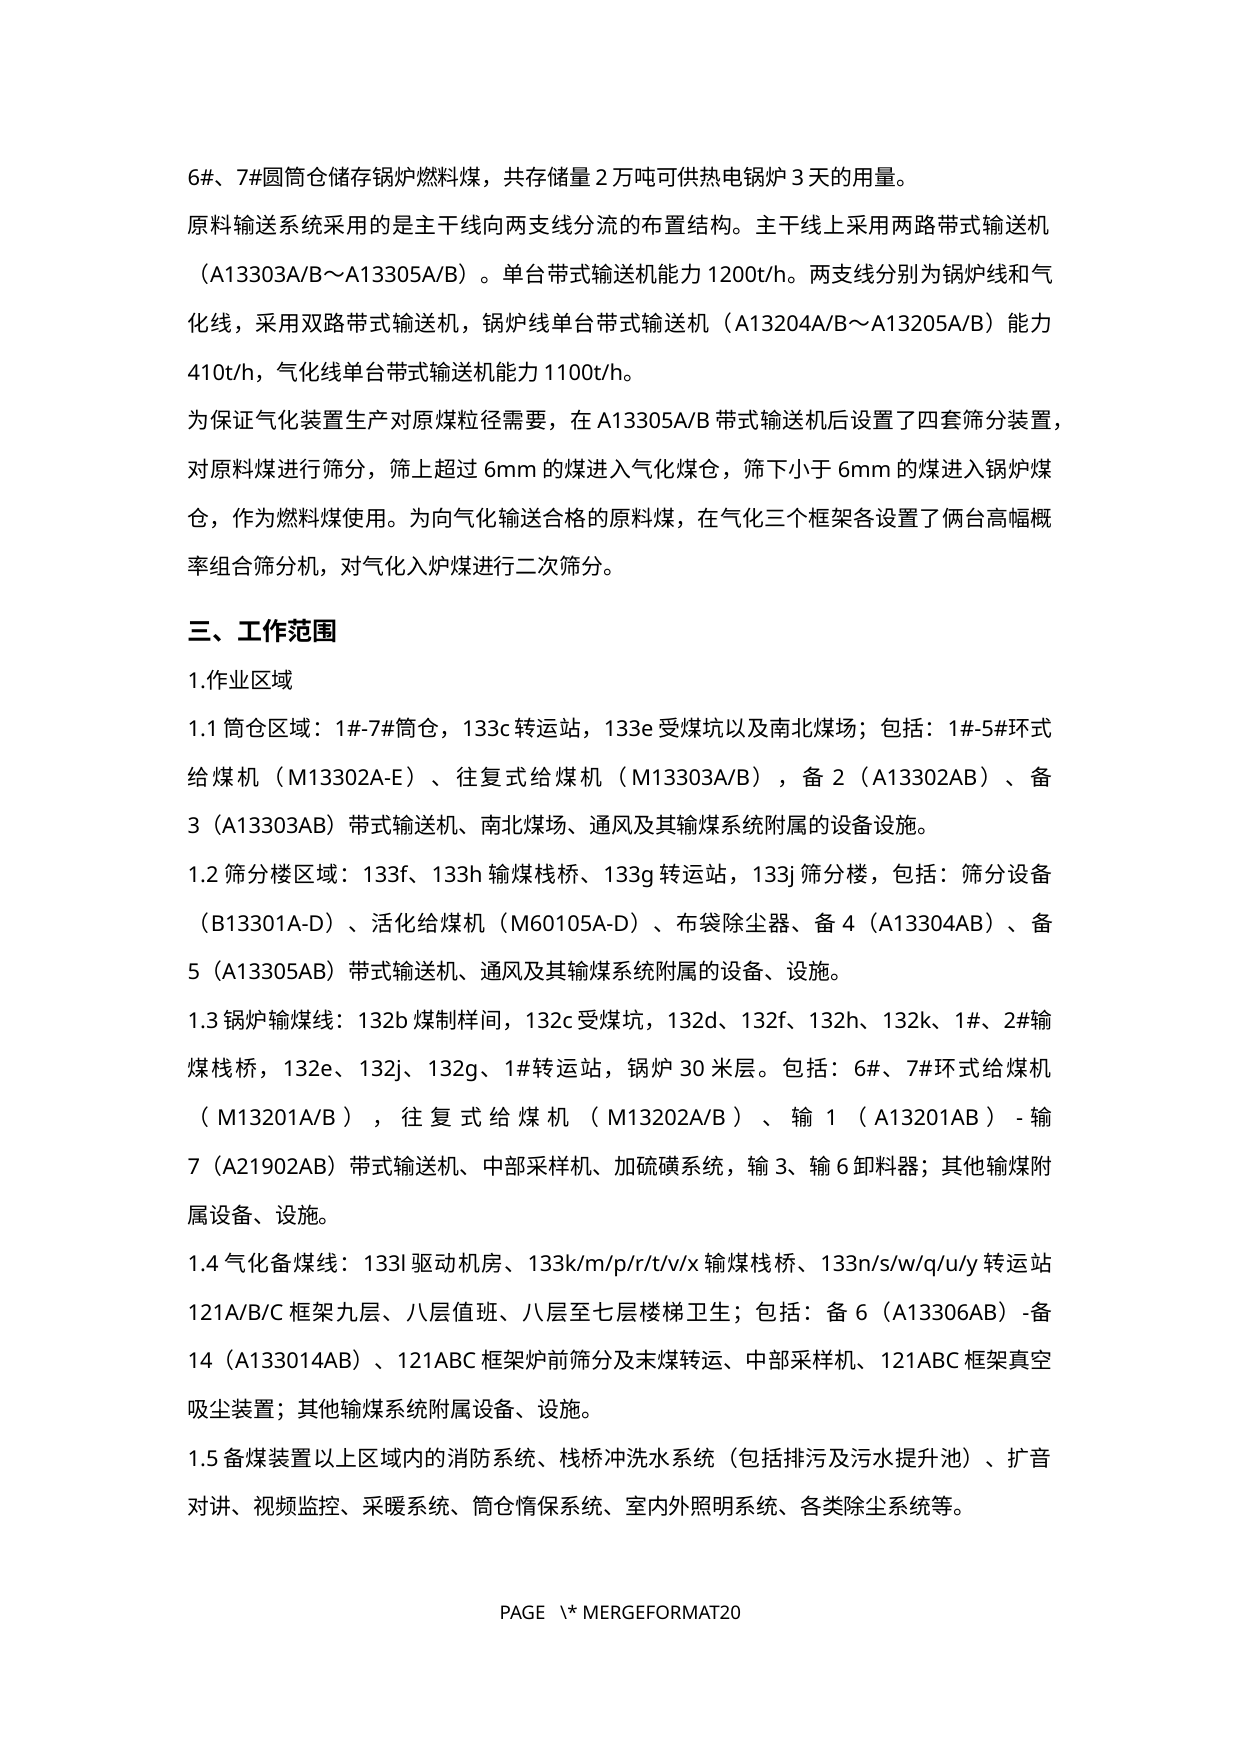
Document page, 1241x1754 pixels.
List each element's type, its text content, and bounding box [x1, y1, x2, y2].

text 1.3锅炉输煤线：132b煤制样间，132c受煤坑，132d、132f、132h、132k、1#、2#输煤栈桥，132e、132j、132g、1#转运站，锅炉30米层。包括：6#、7#环式给煤机（M13201A/B），往复式给煤机（M13202A/B）、输1（A13201AB）-输7（A21902AB）带式输送机、中部采样机、加硫磺系统，输3、输6卸料器；其他输煤附属设备、设施。 [187, 1002, 1053, 1230]
text 为保证气化装置生产对原煤粒径需要，在A13305A/B带式输送机后设置了四套筛分装置，对原料煤进行筛分，筛上超过6mm的煤进入气化煤仓，筛下小于6mm的煤进入锅炉煤仓，作为燃料煤使用。为向气化输送合格的原料煤，在气化三个框架各设置了俩台高幅概率组合筛分机，对气化入炉煤进行二次筛分。 [187, 403, 1053, 581]
text 三、工作范围 [187, 597, 1053, 662]
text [187, 160, 1053, 192]
text 原料输送系统采用的是主干线向两支线分流的布置结构。主干线上采用两路带式输送机（A13303A/B～A13305A/B）。单台带式输送机能力1200t/h。两支线分别为锅炉线和气化线，采用双路带式输送机，锅炉线单台带式输送机（A13204A/B～A13205A/B）能力410t/h，气化线单台带式输送机能力1100t/h。 [187, 208, 1053, 387]
text 1.1筒仓区域：1#-7#筒仓，133c转运站，133e受煤坑以及南北煤场；包括：1#-5#环式给煤机（M13302A-E）、往复式给煤机（M13303A/B），备2（A13302AB）、备3（A13303AB）带式输送机、南北煤场、通风及其输煤系统附属的设备设施。 [187, 711, 1053, 841]
text 1.作业区域 [187, 662, 1053, 695]
text 1.5备煤装置以上区域内的消防系统、栈桥冲洗水系统（包括排污及污水提升池）、扩音对讲、视频监控、采暖系统、筒仓惰保系统、室内外照明系统、各类除尘系统等。 [187, 1440, 1053, 1521]
text 1.2筛分楼区域：133f、133h输煤栈桥、133g转运站，133j筛分楼，包括：筛分设备（B13301A-D）、活化给煤机（M60105A-D）、布袋除尘器、备4（A13304AB）、备5（A13305AB）带式输送机、通风及其输煤系统附属的设备、设施。 [187, 856, 1053, 986]
text 1.4气化备煤线：133l驱动机房、133k/m/p/r/t/v/x输煤栈桥、133n/s/w/q/u/y转运站，121A/B/C框架九层、八层值班、八层至七层楼梯卫生；包括：备6（A13306AB）-备14（A133014AB）、121ABC框架炉前筛分及末煤转运、中部采样机、121ABC框架真空吸尘装置；其他输煤系统附属设备、设施。 [187, 1246, 1053, 1424]
